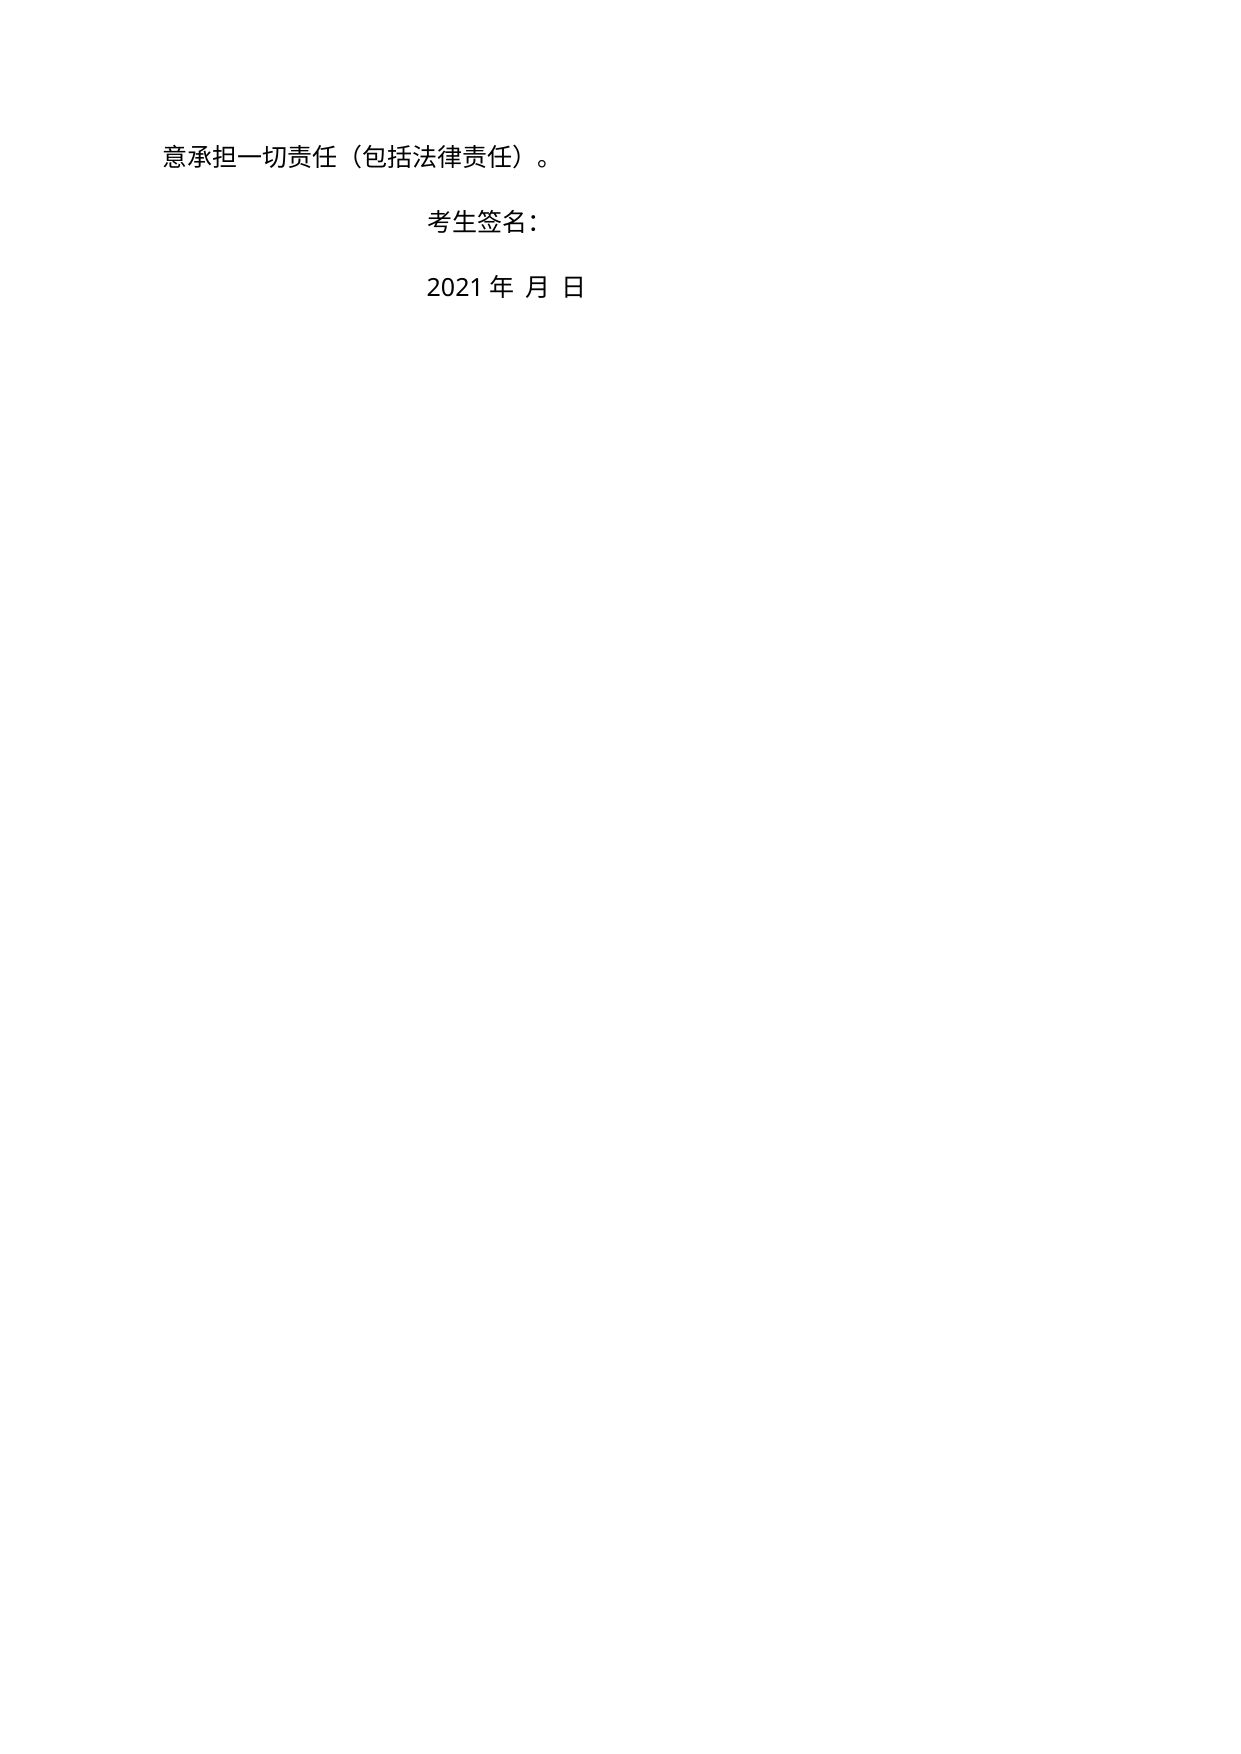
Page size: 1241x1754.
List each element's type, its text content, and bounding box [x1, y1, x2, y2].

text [162, 123, 1053, 188]
text 2021年 月 日 [162, 253, 1053, 318]
text 考生签名： [162, 188, 1053, 253]
